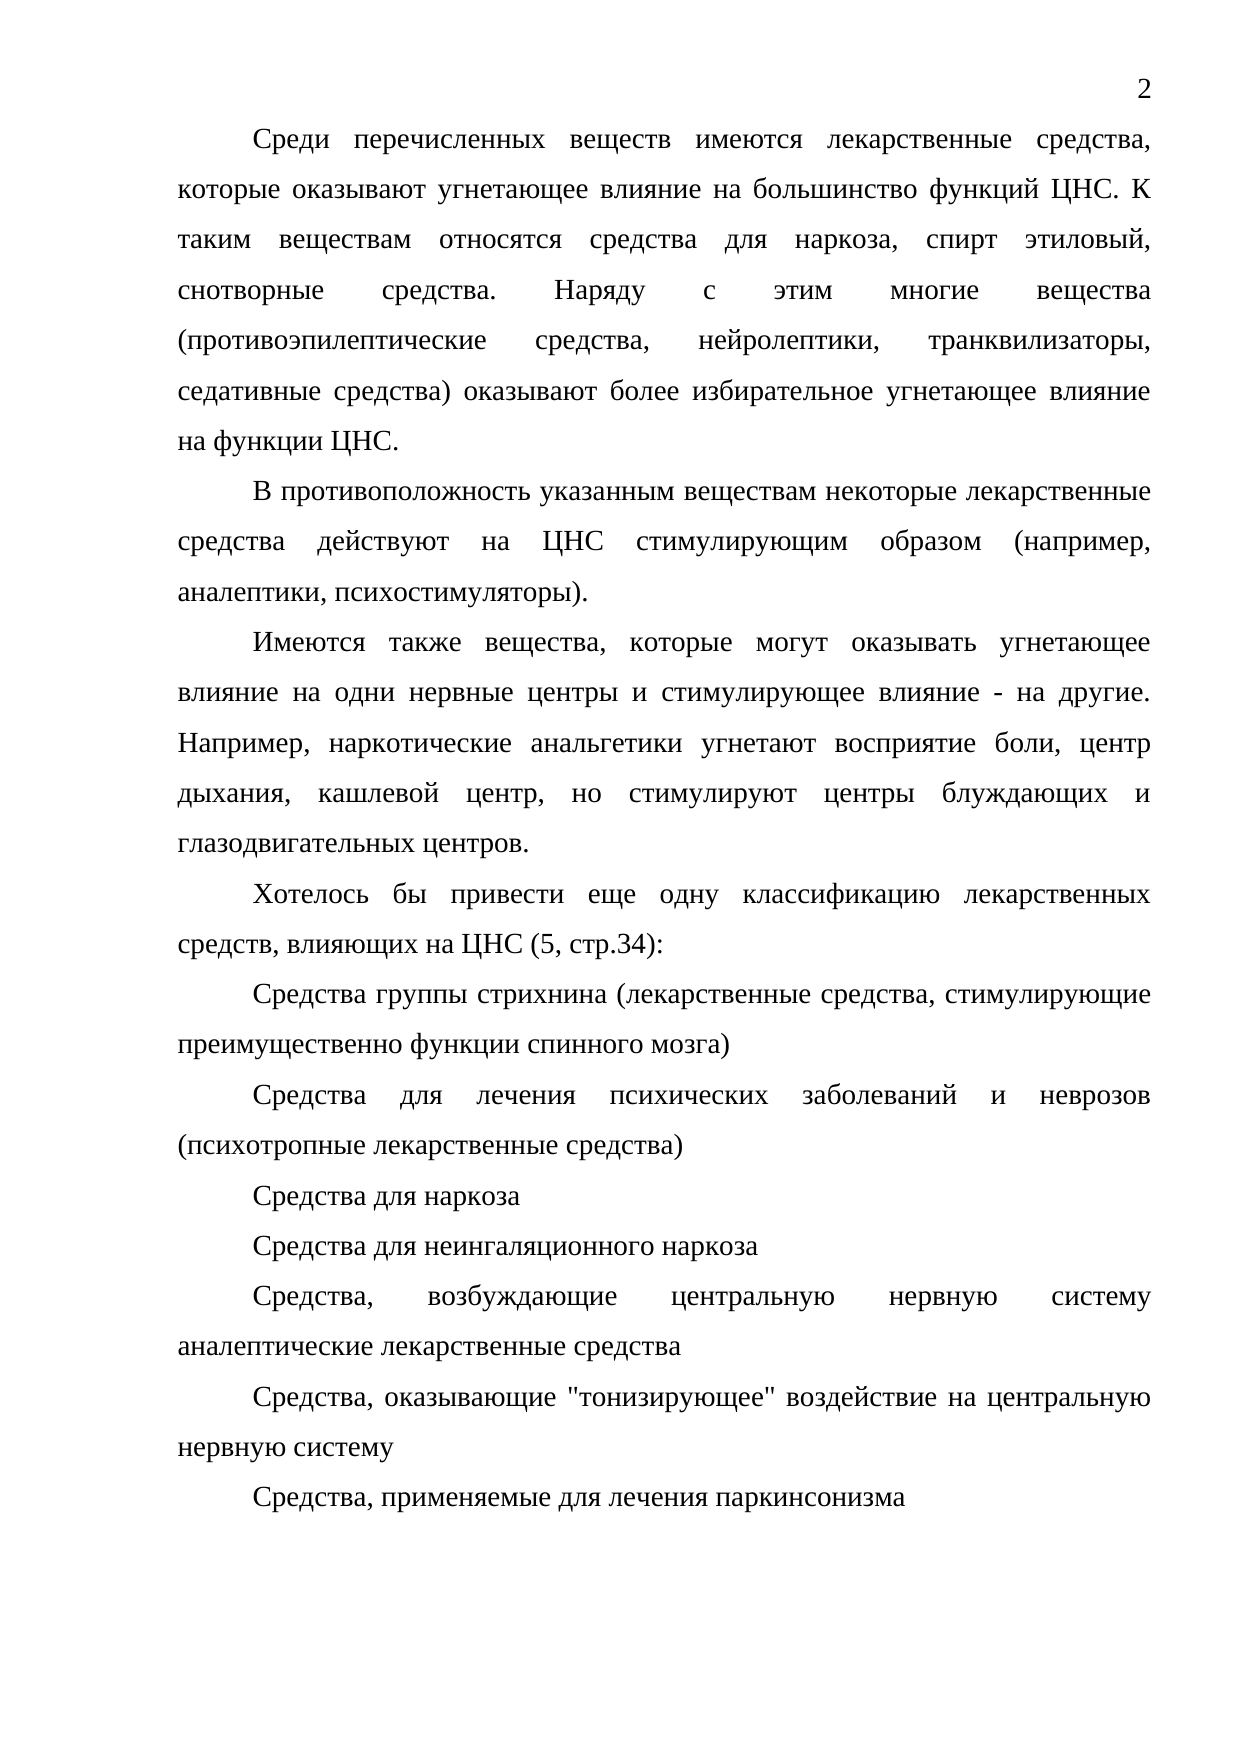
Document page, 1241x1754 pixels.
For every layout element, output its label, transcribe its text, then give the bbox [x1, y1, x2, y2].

text Средства для неингаляционного наркоза [177, 1228, 1152, 1261]
text Среди перечисленных веществ имеются лекарственные средства, которые оказывают угнетающее влияние на большинство функций ЦНС. К таким веществам относятся средства для наркоза, спирт этиловый, снотворные средства. Наряду с этим многие вещества (противоэпилептические средства, нейролептики, транквилизаторы, седативные средства) оказывают более избирательное угнетающее влияние на функции ЦНС. [177, 121, 1152, 456]
text Средства, оказывающие "тонизирующее" воздействие на центральную нервную систему [177, 1379, 1152, 1463]
text Имеются также вещества, которые могут оказывать угнетающее влияние на одни нервные центры и стимулирующее влияние - на другие. Например, наркотические анальгетики угнетают восприятие боли, центр дыхания, кашлевой центр, но стимулируют центры блуждающих и глазодвигательных центров. [177, 624, 1152, 859]
text Средства, применяемые для лечения паркинсонизма [177, 1479, 1152, 1513]
text В противоположность указанным веществам некоторые лекарственные средства действуют на ЦНС стимулирующим образом (например, аналептики, психостимуляторы). [177, 473, 1152, 607]
text Средства для наркоза [177, 1178, 1152, 1211]
text Хотелось бы привести еще одну классификацию лекарственных средств, влияющих на ЦНС (5, стр.34): [177, 876, 1152, 959]
text Средства группы стрихнина (лекарственные средства, стимулирующие преимущественно функции спинного мозга) [177, 976, 1152, 1060]
text Средства, возбуждающие центральную нервную систему аналептические лекарственные средства [177, 1278, 1152, 1362]
text Средства для лечения психических заболеваний и неврозов (психотропные лекарственные средства) [177, 1077, 1152, 1161]
